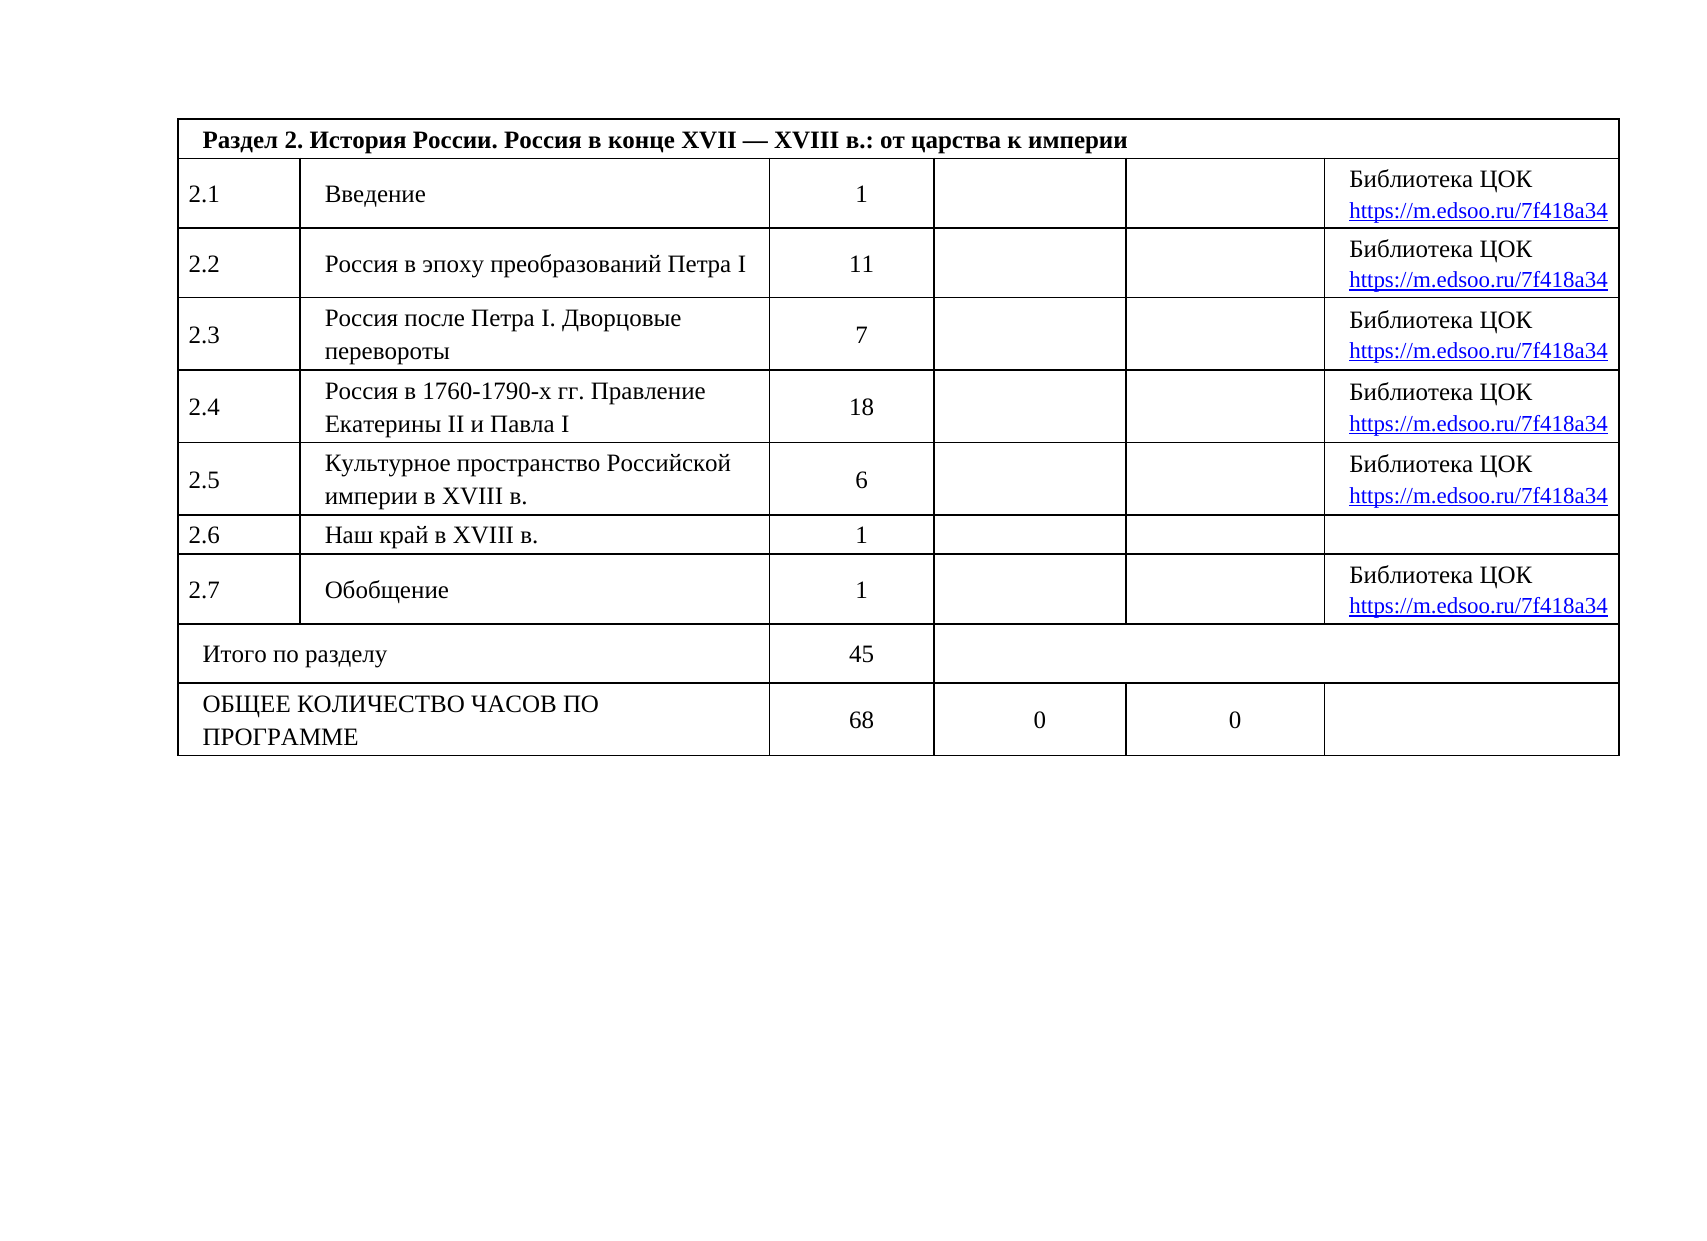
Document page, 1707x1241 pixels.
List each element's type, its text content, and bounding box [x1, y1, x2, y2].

table_cell [1127, 371, 1324, 441]
table_cell 11 [770, 229, 933, 297]
table_cell Россия в эпоху преобразований Петра I [301, 229, 769, 297]
table_cell 7 [770, 298, 933, 369]
table_cell Россия в 1760-1790-х гг. Правление Екатерины II и Павла I [301, 371, 769, 441]
table_cell [935, 516, 1125, 553]
table_cell Культурное пространство Российской империи в XVIII в. [301, 443, 769, 514]
table_cell 1 [770, 555, 933, 623]
table_cell 6 [770, 443, 933, 514]
table_cell 0 [935, 684, 1125, 755]
table_cell [1325, 684, 1618, 755]
table_cell [935, 371, 1125, 441]
table_cell 2.1 [179, 159, 299, 227]
table_cell [1127, 159, 1324, 227]
table_cell 2.5 [179, 443, 299, 514]
table_cell Итого по разделу [179, 625, 769, 682]
table_cell Введение [301, 159, 769, 227]
table_cell 1 [770, 516, 933, 553]
table_cell Обобщение [301, 555, 769, 623]
table_cell 2.2 [179, 229, 299, 297]
table_cell [935, 298, 1125, 369]
table_cell Библиотека ЦОК https://m.edsoo.ru/7f418a34 [1325, 159, 1618, 227]
table_cell [1127, 443, 1324, 514]
table_cell Библиотека ЦОК https://m.edsoo.ru/7f418a34 [1325, 229, 1618, 297]
table_cell [935, 229, 1125, 297]
table_cell 2.4 [179, 371, 299, 441]
table_cell 1 [770, 159, 933, 227]
table_cell [1127, 516, 1324, 553]
table_cell 68 [770, 684, 933, 755]
table_cell [1325, 516, 1618, 553]
table_cell 2.6 [179, 516, 299, 553]
table_cell Библиотека ЦОК https://m.edsoo.ru/7f418a34 [1325, 443, 1618, 514]
table_cell [935, 555, 1125, 623]
table_cell 0 [1127, 684, 1324, 755]
table_cell Раздел 2. История России. Россия в конце XVII — XVIII в.: от царства к империи [179, 120, 1618, 157]
table_cell Наш край в XVIII в. [301, 516, 769, 553]
table_cell [935, 625, 1618, 682]
table_cell 45 [770, 625, 933, 682]
table_cell [1127, 298, 1324, 369]
table_cell Библиотека ЦОК https://m.edsoo.ru/7f418a34 [1325, 371, 1618, 441]
table_cell 2.3 [179, 298, 299, 369]
table_cell 2.7 [179, 555, 299, 623]
table_cell Библиотека ЦОК https://m.edsoo.ru/7f418a34 [1325, 555, 1618, 623]
table_cell [935, 159, 1125, 227]
table_cell ОБЩЕЕ КОЛИЧЕСТВО ЧАСОВ ПО ПРОГРАММЕ [179, 684, 769, 755]
table_cell Библиотека ЦОК https://m.edsoo.ru/7f418a34 [1325, 298, 1618, 369]
table_cell [935, 443, 1125, 514]
table_cell Россия после Петра I. Дворцовые перевороты [301, 298, 769, 369]
table_cell [1127, 229, 1324, 297]
table_cell [1127, 555, 1324, 623]
table_cell 18 [770, 371, 933, 441]
